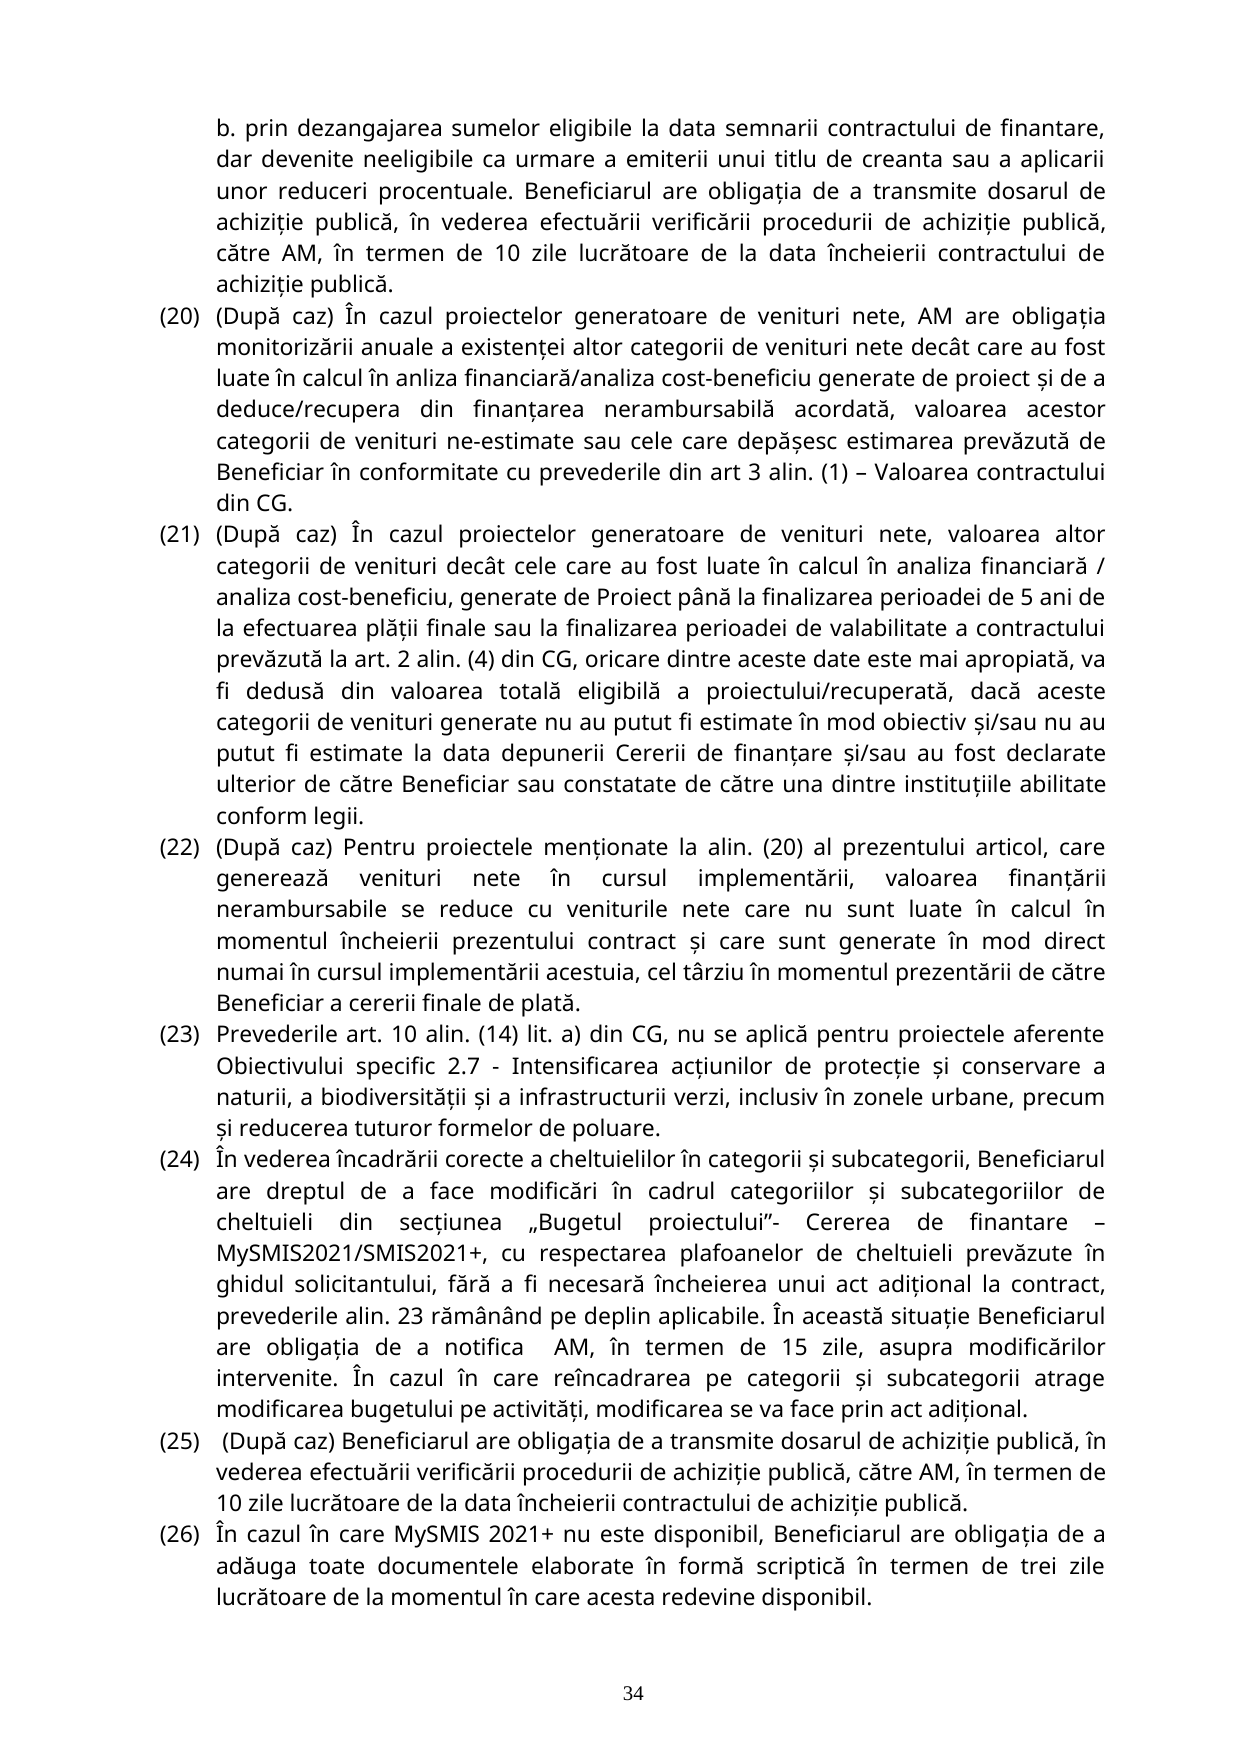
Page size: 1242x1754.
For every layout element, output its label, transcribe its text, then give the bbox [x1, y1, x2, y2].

list În cazul în care MySMIS 2021+ nu este disponibil, Beneficiarul are obligaţia de a adăuga toate documentele elaborate în formă scriptică în termen de trei zile lucrătoare de la momentul în care acesta redevine disponibil. [159, 1518, 1106, 1612]
list Prevederile art. 10 alin. (14) lit. a) din CG, nu se aplică pentru proiectele aferente Obiectivului specific 2.7 - Intensificarea acțiunilor de protecție și conservare a naturii, a biodiversității și a infrastructurii verzi, inclusiv în zonele urbane, precum și reducerea tuturor formelor de poluare. [159, 1018, 1106, 1143]
list (După caz) Beneficiarul are obligaţia de a transmite dosarul de achiziţie publică, în vederea efectuării verificării procedurii de achiziţie publică, către AM, în termen de 10 zile lucrătoare de la data încheierii contractului de achiziţie publică. [159, 1425, 1106, 1518]
list (După caz) În cazul proiectelor generatoare de venituri nete, valoarea altor categorii de venituri decât cele care au fost luate în calcul în analiza financiară / analiza cost-beneficiu, generate de Proiect până la finalizarea perioadei de 5 ani de la efectuarea plăţii finale sau la finalizarea perioadei de valabilitate a contractului prevăzută la art. 2 alin. (4) din CG, oricare dintre aceste date este mai apropiată, va fi dedusă din valoarea totală eligibilă a proiectului/recuperată, dacă aceste categorii de venituri generate nu au putut fi estimate în mod obiectiv şi/sau nu au putut fi estimate la data depunerii Cererii de finanţare şi/sau au fost declarate ulterior de către Beneficiar sau constatate de către una dintre instituţiile abilitate conform legii. [159, 518, 1106, 831]
list În vederea încadrării corecte a cheltuielilor în categorii și subcategorii, Beneficiarul are dreptul de a face modificări în cadrul categoriilor și subcategoriilor de cheltuieli din secțiunea „Bugetul proiectului”- Cererea de finantare – MySMIS2021/SMIS2021+, cu respectarea plafoanelor de cheltuieli prevăzute în ghidul solicitantului, fără a fi necesară încheierea unui act adițional la contract, prevederile alin. 23 rămânând pe deplin aplicabile. În această situație Beneficiarul are obligația de a notifica AM, în termen de 15 zile, asupra modificărilor intervenite. În cazul în care reîncadrarea pe categorii și subcategorii atrage modificarea bugetului pe activități, modificarea se va face prin act adițional. [159, 1143, 1106, 1425]
list (După caz) În cazul proiectelor generatoare de venituri nete, AM are obligaţia monitorizării anuale a existenței altor categorii de venituri nete decât care au fost luate în calcul în anliza financiară/analiza cost-beneficiu generate de proiect şi de a deduce/recupera din finanţarea nerambursabilă acordată, valoarea acestor categorii de venituri ne-estimate sau cele care depăşesc estimarea prevăzută de Beneficiar în conformitate cu prevederile din art 3 alin. (1) – Valoarea contractului din CG. [159, 300, 1106, 518]
text b. prin dezangajarea sumelor eligibile la data semnarii contractului de finantare, dar devenite neeligibile ca urmare a emiterii unui titlu de creanta sau a aplicarii unor reduceri procentuale. Beneficiarul are obligaţia de a transmite dosarul de achiziţie publică, în vederea efectuării verificării procedurii de achiziţie publică, către AM, în termen de 10 zile lucrătoare de la data încheierii contractului de achiziţie publică. [216, 112, 1106, 300]
list (După caz) Pentru proiectele menţionate la alin. (20) al prezentului articol, care generează venituri nete în cursul implementării, valoarea finanţării nerambursabile se reduce cu veniturile nete care nu sunt luate în calcul în momentul încheierii prezentului contract şi care sunt generate în mod direct numai în cursul implementării acestuia, cel târziu în momentul prezentării de către Beneficiar a cererii finale de plată. [159, 831, 1106, 1018]
